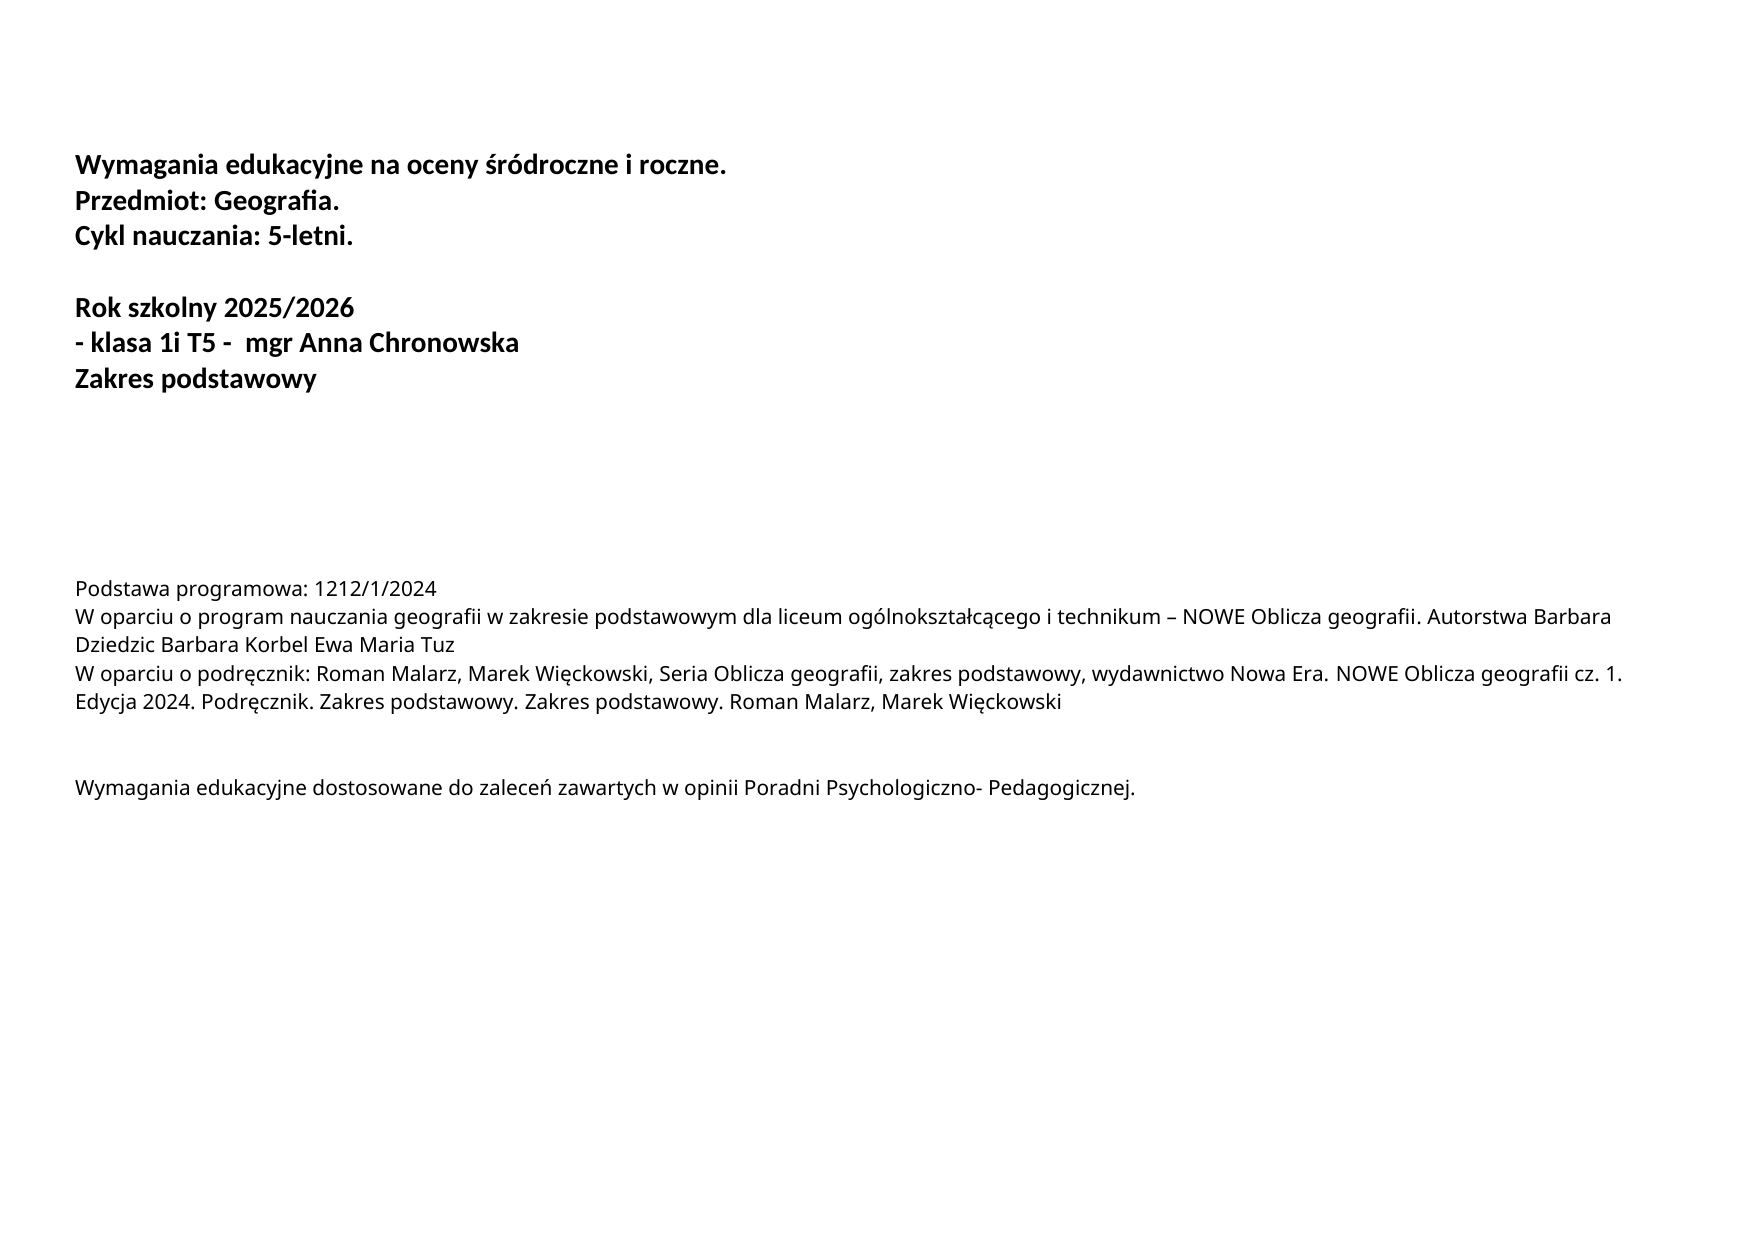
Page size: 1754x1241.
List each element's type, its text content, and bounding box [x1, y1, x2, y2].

text Cykl nauczania: 5-letni. [75, 217, 1679, 253]
text Wymagania edukacyjne na oceny śródroczne i roczne. [75, 146, 1679, 182]
text Wymagania edukacyjne dostosowane do zaleceń zawartych w opinii Poradni Psychologiczno- Pedagogicznej. [75, 773, 1679, 801]
text - klasa 1i T5 - mgr Anna Chronowska [75, 324, 1679, 360]
text Przedmiot: Geografia. [75, 182, 1679, 217]
text Zakres podstawowy [75, 360, 1679, 396]
text Podstawa programowa: 1212/1/2024 [75, 574, 1679, 602]
text Rok szkolny 2025/2026 [75, 289, 1679, 324]
text W oparciu o program nauczania geografii w zakresie podstawowym dla liceum ogólnokształcącego i technikum – NOWE Oblicza geografii. Autorstwa Barbara Dziedzic Barbara Korbel Ewa Maria Tuz [75, 602, 1679, 659]
text W oparciu o podręcznik: Roman Malarz, Marek Więckowski, Seria Oblicza geografii, zakres podstawowy, wydawnictwo Nowa Era. NOWE Oblicza geografii cz. 1. Edycja 2024. Podręcznik. Zakres podstawowy. Zakres podstawowy. Roman Malarz, Marek Więckowski [75, 659, 1679, 716]
